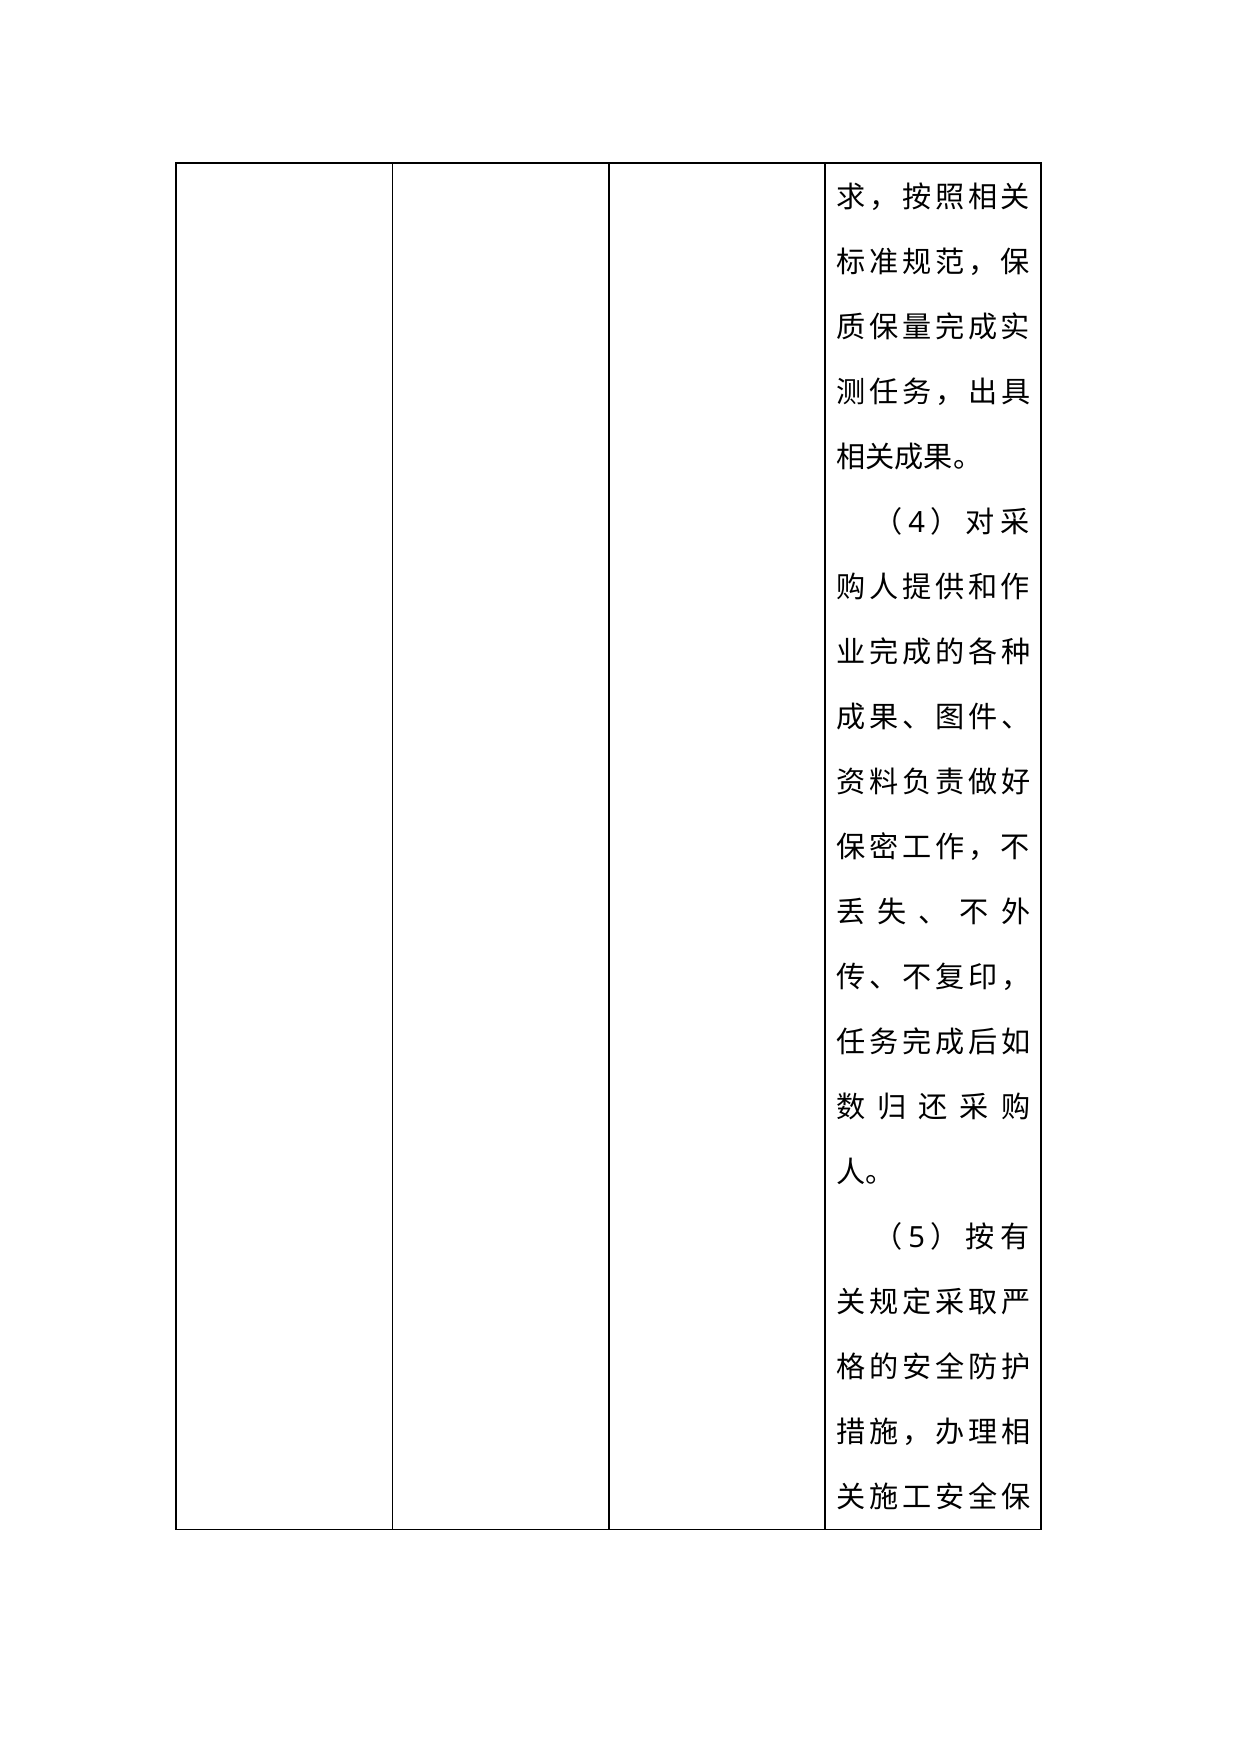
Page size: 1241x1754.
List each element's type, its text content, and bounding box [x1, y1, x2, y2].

table_cell [610, 164, 824, 1528]
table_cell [826, 164, 1040, 1528]
table_cell [177, 164, 392, 1528]
table_cell 1 [393, 164, 608, 1528]
